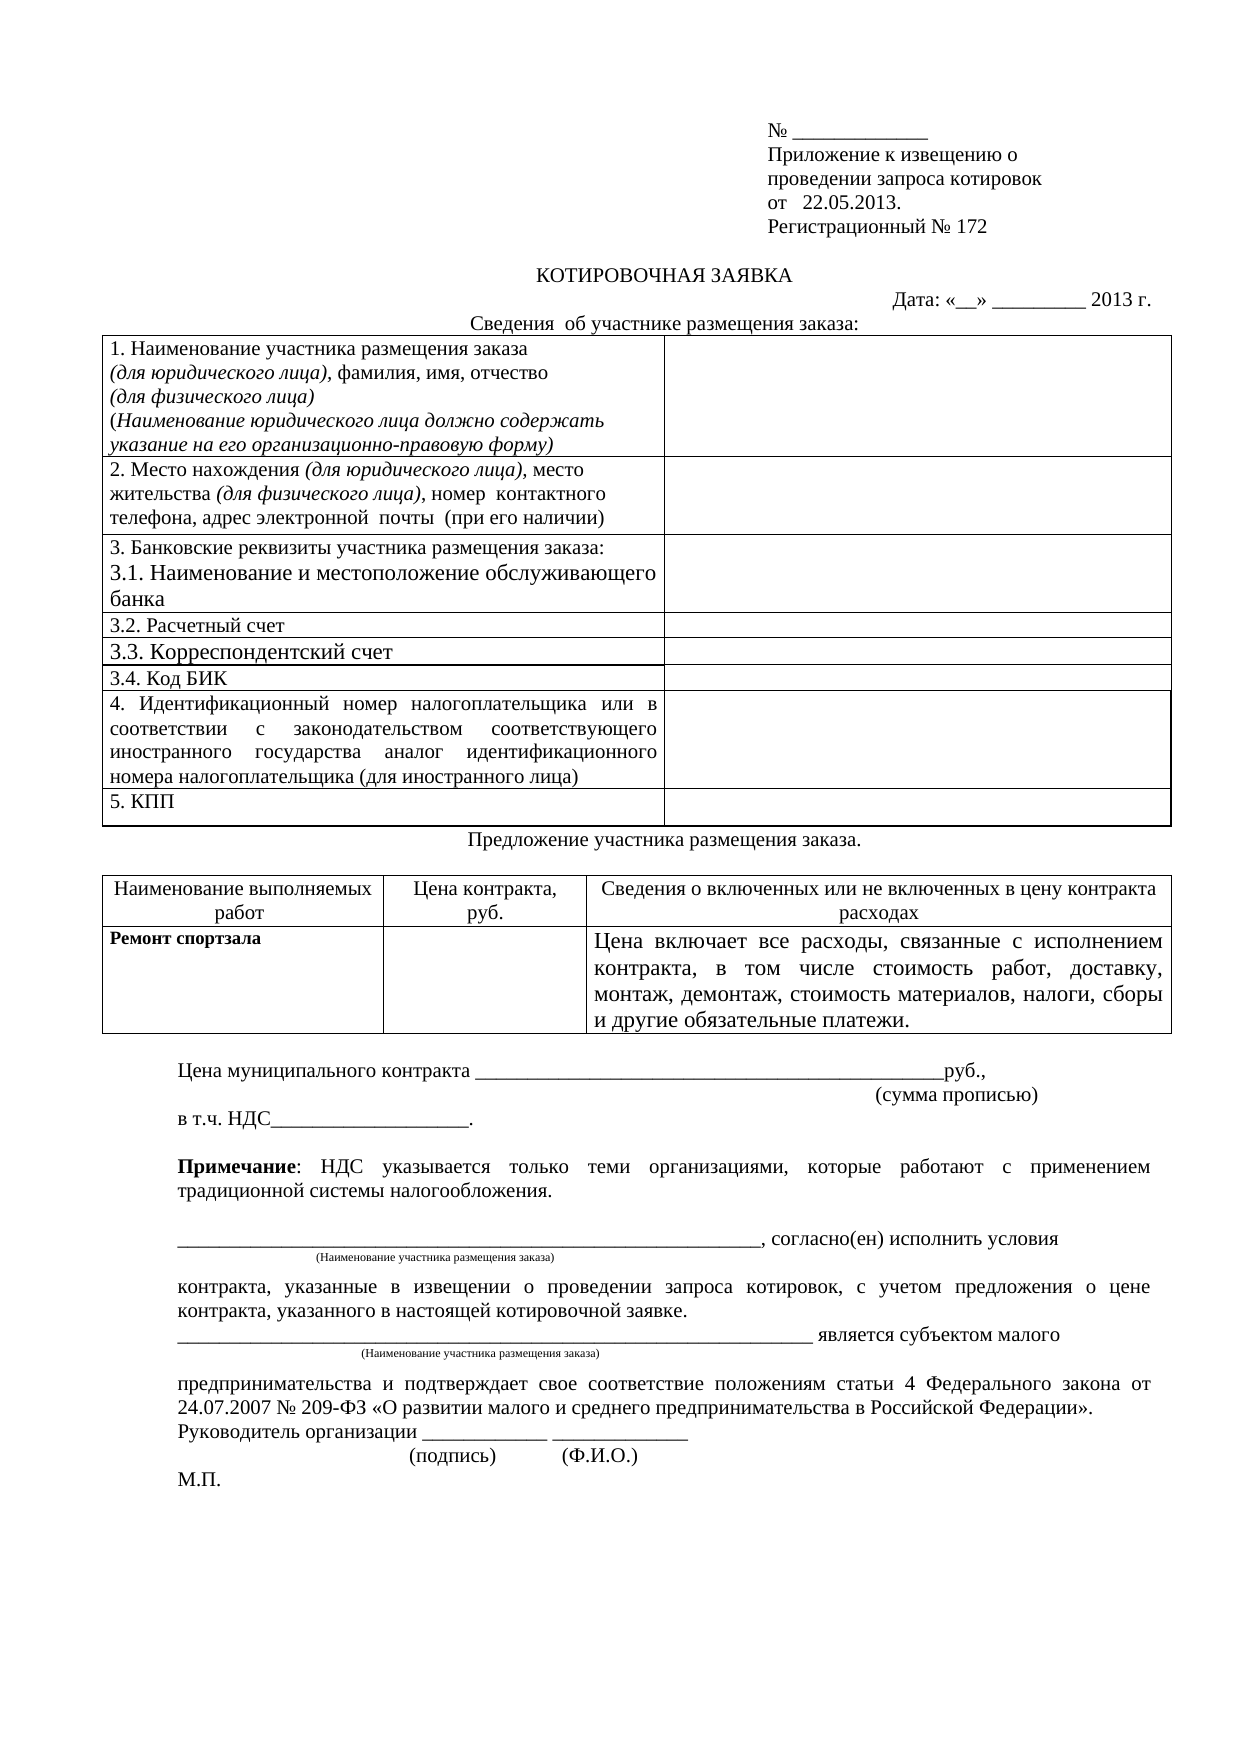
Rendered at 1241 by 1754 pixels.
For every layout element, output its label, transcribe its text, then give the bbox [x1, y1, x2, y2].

text Регистрационный № 172 [767, 214, 1152, 238]
table_cell [665, 691, 1170, 788]
text Цена муниципального контракта _____________________________________________руб., [177, 1058, 1152, 1082]
text Руководитель организации ____________ _____________ [177, 1419, 1152, 1443]
text (сумма прописью) [177, 1082, 1152, 1106]
table_cell Ремонт спортзала [103, 927, 383, 1033]
text (Наименование участника размещения заказа) [177, 1346, 1152, 1371]
table_cell 4. Идентификационный номер налогоплательщика или в соответствии с законодательством соответствующего иностранного государства аналог идентификационного номера налогоплательщика (для иностранного лица) [103, 691, 664, 788]
text (Наименование участника размещения заказа) [177, 1250, 1152, 1274]
table_header 1. Наименование участника размещения заказа (для юридического лица), фамилия, имя, отчество (для физического лица) (Наименование юридического лица должно содержать указание на его организационно-правовую форму) [103, 336, 664, 456]
table_cell [665, 613, 1171, 637]
table_cell 3.3. Корреспондентский счет [103, 638, 664, 664]
table_cell [384, 927, 586, 1033]
text _____________________________________________________________ является субъектом малого [177, 1322, 1152, 1346]
table_cell 2. Место нахождения (для юридического лица), место жительства (для физического лица), номер контактного телефона, адрес электронной почты (при его наличии) [103, 457, 664, 534]
table_cell 3.2. Расчетный счет [103, 613, 664, 637]
table_cell Цена включает все расходы, связанные с исполнением контракта, в том числе стоимость работ, доставку, монтаж, демонтаж, стоимость материалов, налоги, сборы и другие обязательные платежи. [587, 927, 1171, 1033]
text Примечание: НДС указывается только теми организациями, которые работают с применением традиционной системы налогообложения. [177, 1154, 1152, 1202]
table_cell [665, 535, 1171, 612]
table_header Цена контракта, руб. [384, 876, 586, 926]
text КОТИРОВОЧНАЯ ЗАЯВКА [177, 262, 1152, 287]
table_cell [665, 638, 1171, 664]
table_cell [665, 665, 1171, 690]
table_header [665, 336, 1171, 456]
text контракта, указанные в извещении о проведении запроса котировок, с учетом предложения о цене контракта, указанного в настоящей котировочной заявке. [177, 1274, 1152, 1322]
text Приложение к извещению о [767, 142, 1152, 166]
text предпринимательства и подтверждает свое соответствие положениям статьи 4 Федерального закона от 24.07.2007 № 209-ФЗ «О развитии малого и среднего предпринимательства в Российской Федерации». [177, 1371, 1152, 1419]
table_cell [665, 789, 1170, 825]
text от 22.05.2013. [767, 190, 1152, 214]
table_cell 5. КПП [103, 789, 664, 825]
text проведении запроса котировок [767, 166, 1152, 190]
table_header Сведения о включенных или не включенных в цену контракта расходах [587, 876, 1171, 926]
text в т.ч. НДС___________________. [177, 1106, 1152, 1130]
text Предложение участника размещения заказа. [177, 827, 1152, 851]
text ________________________________________________________, согласно(ен) исполнить условия [177, 1226, 1152, 1250]
table_cell [665, 457, 1171, 534]
table_cell 3. Банковские реквизиты участника размещения заказа: 3.1. Наименование и местоположение обслуживающего банка [103, 535, 664, 612]
text № _____________ [767, 118, 1152, 142]
table_cell 3.4. Код БИК [103, 666, 664, 690]
text Дата: «__» _________ 2013 г. [177, 287, 1152, 311]
text Сведения об участнике размещения заказа: [177, 311, 1152, 335]
text М.П. [177, 1467, 1152, 1491]
table_header Наименование выполняемых работ [103, 876, 383, 926]
text (подпись) (Ф.И.О.) [177, 1443, 1152, 1467]
